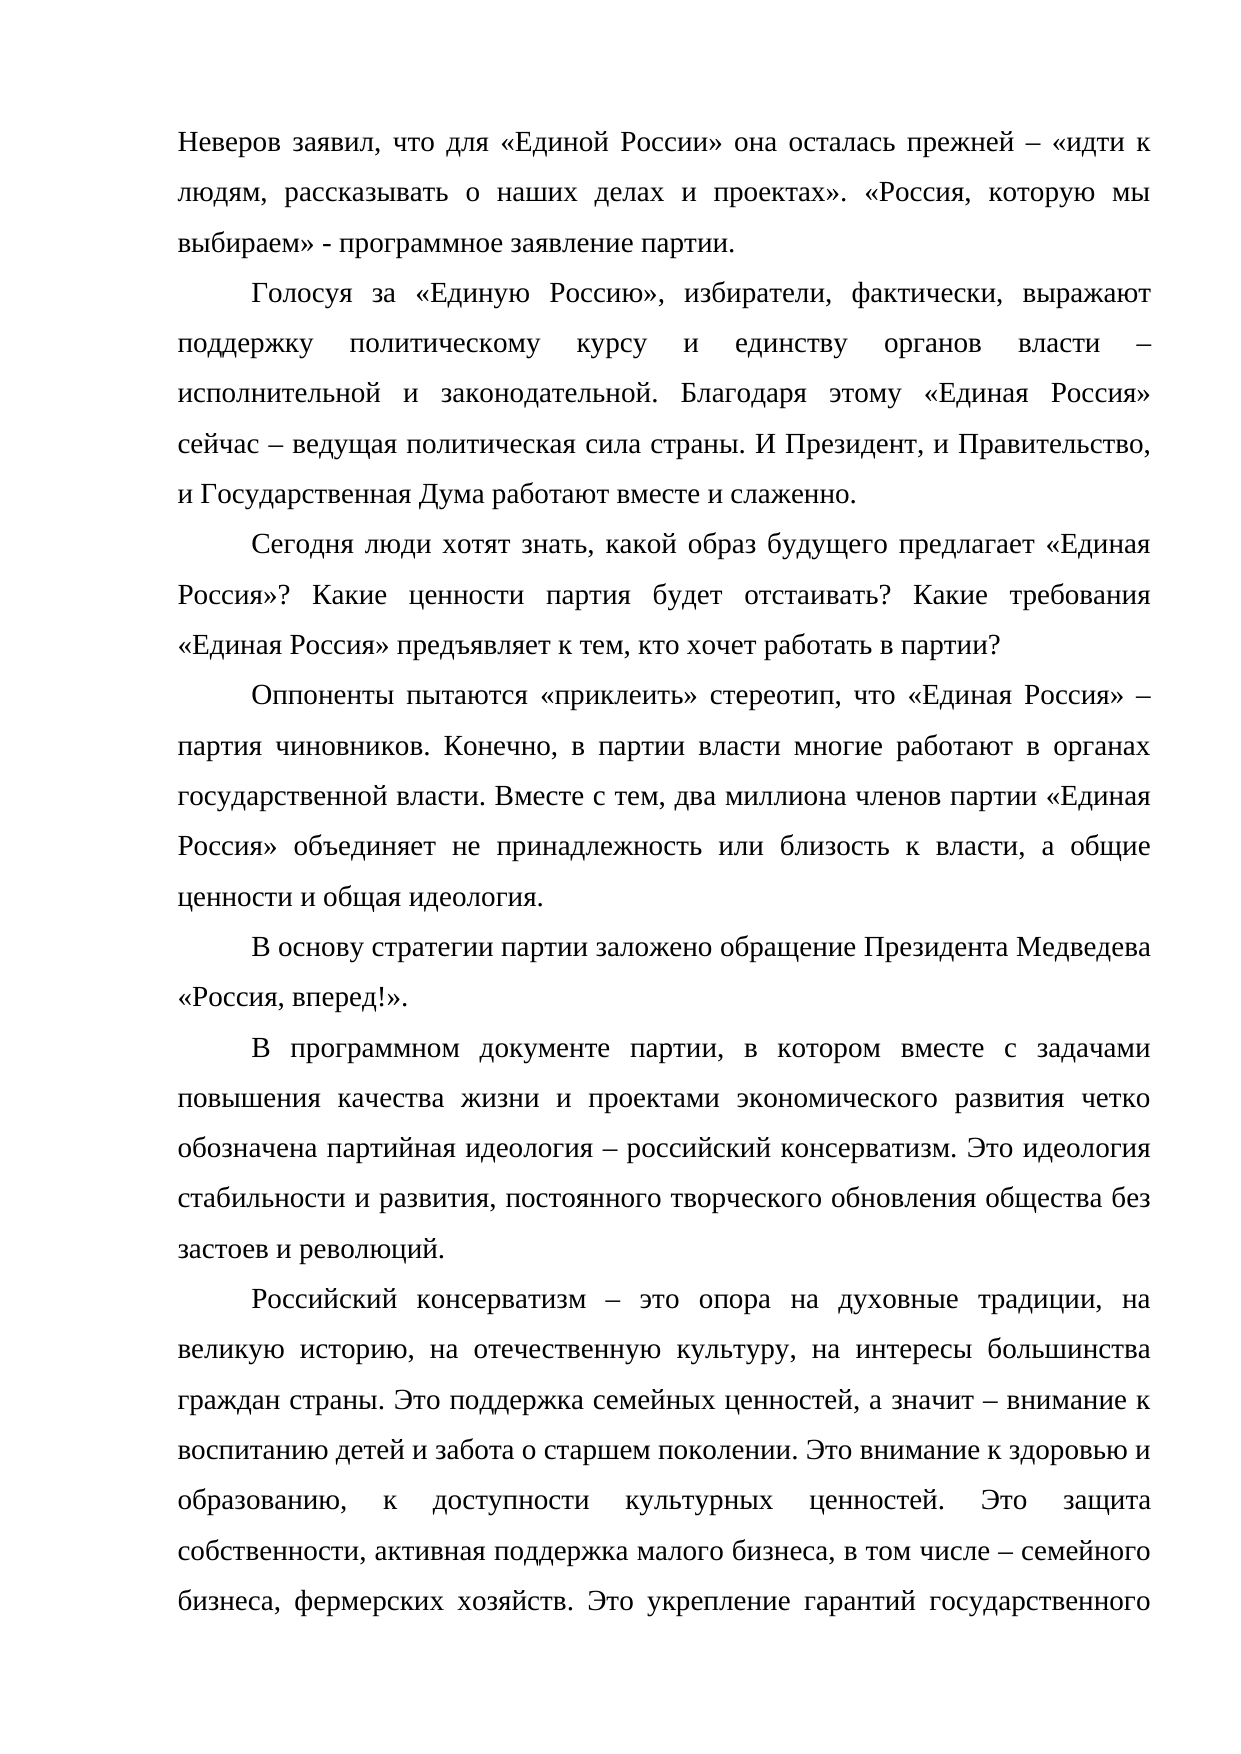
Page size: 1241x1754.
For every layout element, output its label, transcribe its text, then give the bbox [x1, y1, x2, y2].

text Оппоненты пытаются «приклеить» стереотип, что «Единая Россия» – партия чиновников. Конечно, в партии власти многие работают в органах государственной власти. Вместе с тем, два миллиона членов партии «Единая Россия» объединяет не принадлежность или близость к власти, а общие ценности и общая идеология. [177, 677, 1152, 912]
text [177, 124, 1152, 258]
text В основу стратегии партии заложено обращение Президента Медведева «Россия, вперед!». [177, 929, 1152, 1013]
text Сегодня люди хотят знать, какой образ будущего предлагает «Единая Россия»? Какие ценности партия будет отстаивать? Какие требования «Единая Россия» предъявляет к тем, кто хочет работать в партии? [177, 527, 1152, 661]
text Голосуя за «Единую Россию», избиратели, фактически, выражают поддержку политическому курсу и единству органов власти – исполнительной и законодательной. Благодаря этому «Единая Россия» сейчас – ведущая политическая сила страны. И Президент, и Правительство, и Государственная Дума работают вместе и слаженно. [177, 275, 1152, 510]
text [177, 1281, 1152, 1617]
text В программном документе партии, в котором вместе с задачами повышения качества жизни и проектами экономического развития четко обозначена партийная идеология – российский консерватизм. Это идеология стабильности и развития, постоянного творческого обновления общества без застоев и революций. [177, 1030, 1152, 1264]
